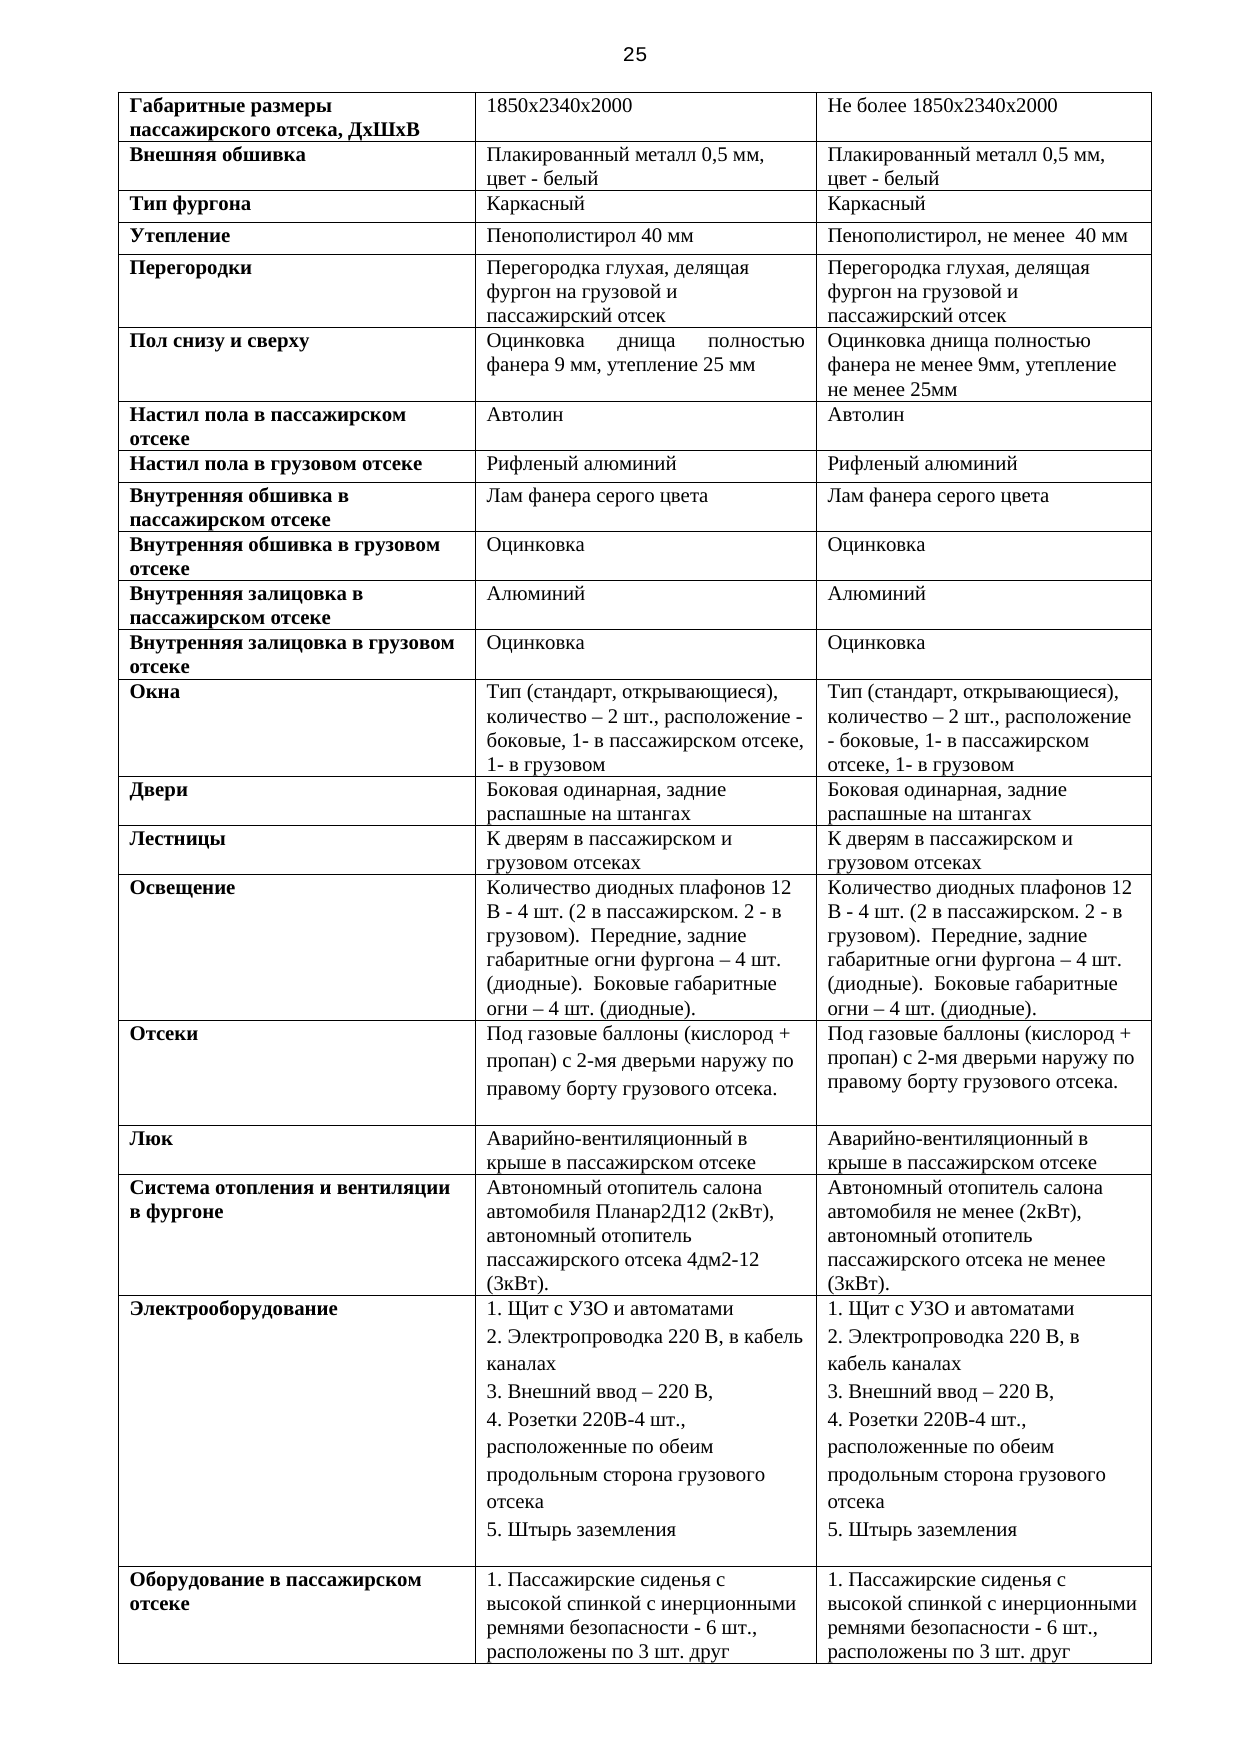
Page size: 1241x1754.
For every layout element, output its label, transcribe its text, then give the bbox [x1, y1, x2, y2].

table_cell Рифленый алюминий [817, 451, 1151, 482]
table_cell Габаритные размеры пассажирского отсека, ДхШхВ [119, 93, 475, 141]
table_cell Оцинковка днища полностью фанера 9 мм, утепление 25 мм [476, 328, 816, 401]
table_cell Боковая одинарная, задние распашные на штангах [476, 777, 816, 825]
table_cell 1. Щит с УЗО и автоматами 2. Электропроводка 220 В, в кабель каналах 3. Внешний ввод – 220 В, 4. Розетки 220В-4 шт., расположенные по обеим продольным сторона грузового отсека 5. Штырь заземления [817, 1296, 1151, 1566]
table_cell Внутренняя обшивка в грузовом отсеке [119, 532, 475, 580]
table_cell К дверям в пассажирском и грузовом отсеках [817, 826, 1151, 874]
table_cell Оцинковка [817, 532, 1151, 580]
table_cell 1. Щит с УЗО и автоматами 2. Электропроводка 220 В, в кабель каналах 3. Внешний ввод – 220 В, 4. Розетки 220В-4 шт., расположенные по обеим продольным сторона грузового отсека 5. Штырь заземления [476, 1296, 816, 1566]
table_cell Боковая одинарная, задние распашные на штангах [817, 777, 1151, 825]
table_cell Автолин [476, 402, 816, 450]
table_cell Автономный отопитель салона автомобиля Планар2Д12 (2кВт), автономный отопитель пассажирского отсека 4дм2-12 (3кВт). [476, 1175, 816, 1295]
table_cell Количество диодных плафонов 12 В - 4 шт. (2 в пассажирском. 2 - в грузовом). Передние, задние габаритные огни фургона – 4 шт. (диодные). Боковые габаритные огни – 4 шт. (диодные). [817, 875, 1151, 1019]
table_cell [817, 1567, 1151, 1663]
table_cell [476, 1567, 816, 1663]
table_cell Двери [119, 777, 475, 825]
table_cell Плакированный металл 0,5 мм, цвет - белый [817, 142, 1151, 190]
table_cell Пенополистирол 40 мм [476, 223, 816, 254]
table_cell Автономный отопитель салона автомобиля не менее (2кВт), автономный отопитель пассажирского отсека не менее (3кВт). [817, 1175, 1151, 1295]
table_cell Лам фанера серого цвета [817, 483, 1151, 531]
table_cell Количество диодных плафонов 12 В - 4 шт. (2 в пассажирском. 2 - в грузовом). Передние, задние габаритные огни фургона – 4 шт. (диодные). Боковые габаритные огни – 4 шт. (диодные). [476, 875, 816, 1019]
table_cell Перегородка глухая, делящая фургон на грузовой и пассажирский отсек [476, 255, 816, 327]
table_cell Перегородка глухая, делящая фургон на грузовой и пассажирский отсек [817, 255, 1151, 327]
table_cell Алюминий [476, 581, 816, 629]
table_cell Каркасный [817, 191, 1151, 222]
table_cell Отсеки [119, 1021, 475, 1124]
table_cell Не более 1850х2340х2000 [817, 93, 1151, 141]
table_cell Оцинковка [476, 630, 816, 678]
table_cell Каркасный [476, 191, 816, 222]
table_cell К дверям в пассажирском и грузовом отсеках [476, 826, 816, 874]
table_cell Окна [119, 680, 475, 776]
table_cell Лам фанера серого цвета [476, 483, 816, 531]
table_cell Аварийно-вентиляционный в крыше в пассажирском отсеке [817, 1126, 1151, 1174]
table_cell Тип (стандарт, открывающиеся), количество – 2 шт., расположение - боковые, 1- в пассажирском отсеке, 1- в грузовом [817, 680, 1151, 776]
table_cell Тип (стандарт, открывающиеся), количество – 2 шт., расположение - боковые, 1- в пассажирском отсеке, 1- в грузовом [476, 680, 816, 776]
table_cell Аварийно-вентиляционный в крыше в пассажирском отсеке [476, 1126, 816, 1174]
table_cell Система отопления и вентиляции в фургоне [119, 1175, 475, 1295]
table_cell Настил пола в пассажирском отсеке [119, 402, 475, 450]
table_cell Под газовые баллоны (кислород + пропан) с 2-мя дверьми наружу по правому борту грузового отсека. [817, 1021, 1151, 1124]
table_cell Под газовые баллоны (кислород + пропан) с 2-мя дверьми наружу по правому борту грузового отсека. [476, 1021, 816, 1124]
table_cell Люк [119, 1126, 475, 1174]
table_cell Внешняя обшивка [119, 142, 475, 190]
table_cell Оцинковка [476, 532, 816, 580]
table_cell Утепление [119, 223, 475, 254]
table_cell Освещение [119, 875, 475, 1019]
table_cell Внутренняя залицовка в грузовом отсеке [119, 630, 475, 678]
table_cell Лестницы [119, 826, 475, 874]
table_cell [119, 1567, 475, 1663]
table_cell Пол снизу и сверху [119, 328, 475, 401]
table_cell Внутренняя обшивка в пассажирском отсеке [119, 483, 475, 531]
table_cell Оцинковка днища полностью фанера не менее 9мм, утепление не менее 25мм [817, 328, 1151, 401]
table_cell Настил пола в грузовом отсеке [119, 451, 475, 482]
table_cell Рифленый алюминий [476, 451, 816, 482]
table_cell Плакированный металл 0,5 мм, цвет - белый [476, 142, 816, 190]
table_cell Перегородки [119, 255, 475, 327]
table_cell Оцинковка [817, 630, 1151, 678]
table_cell Тип фургона [119, 191, 475, 222]
table_cell Пенополистирол, не менее 40 мм [817, 223, 1151, 254]
table_cell Алюминий [817, 581, 1151, 629]
table_cell 1850х2340х2000 [476, 93, 816, 141]
table_cell Автолин [817, 402, 1151, 450]
table_cell Внутренняя залицовка в пассажирском отсеке [119, 581, 475, 629]
table_cell Электрооборудование [119, 1296, 475, 1566]
